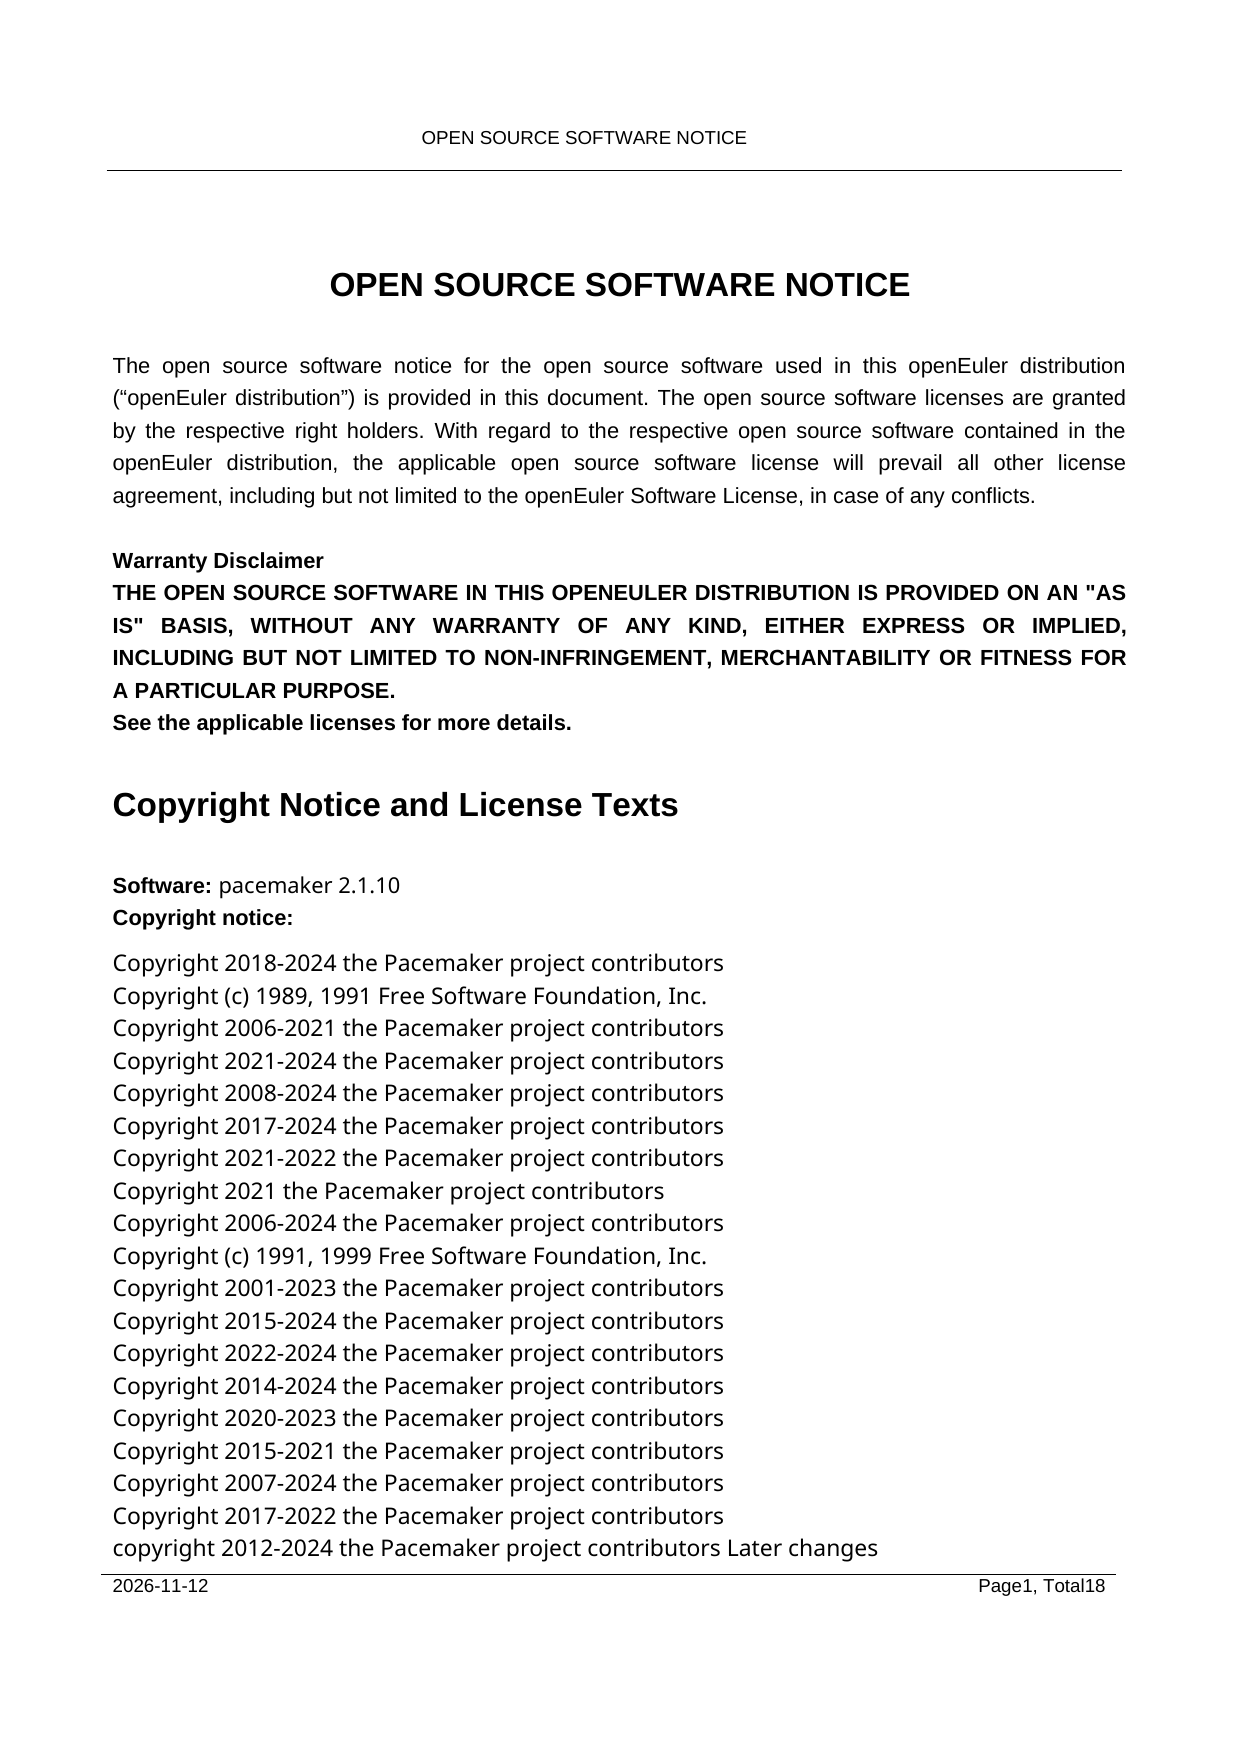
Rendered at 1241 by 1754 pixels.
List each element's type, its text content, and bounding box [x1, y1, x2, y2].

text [112, 947, 1128, 1564]
title Software: pacemaker 2.1.10 [112, 869, 1128, 901]
text Copyright Notice and License Texts [112, 771, 1128, 836]
text THE OPEN SOURCE SOFTWARE IN THIS OPENEULER DISTRIBUTION IS PROVIDED ON AN "AS IS" BASIS, WITHOUT ANY WARRANTY OF ANY KIND, EITHER EXPRESS OR IMPLIED, INCLUDING BUT NOT LIMITED TO NON-INFRINGEMENT, MERCHANTABILITY OR FITNESS FOR A PARTICULAR PURPOSE. See the applicable licenses for more details. [112, 576, 1128, 739]
text The open source software notice for the open source software used in this openEuler distribution (“openEuler distribution”) is provided in this document. The open source software licenses are granted by the respective right holders. With regard to the respective open source software contained in the openEuler distribution, the applicable open source software license will prevail all other license agreement, including but not limited to the openEuler Software License, in case of any conflicts. [112, 349, 1128, 511]
text Warranty Disclaimer [112, 544, 1128, 576]
text OPEN SOURCE SOFTWARE NOTICE [112, 251, 1128, 316]
text Copyright notice: [112, 901, 1128, 934]
